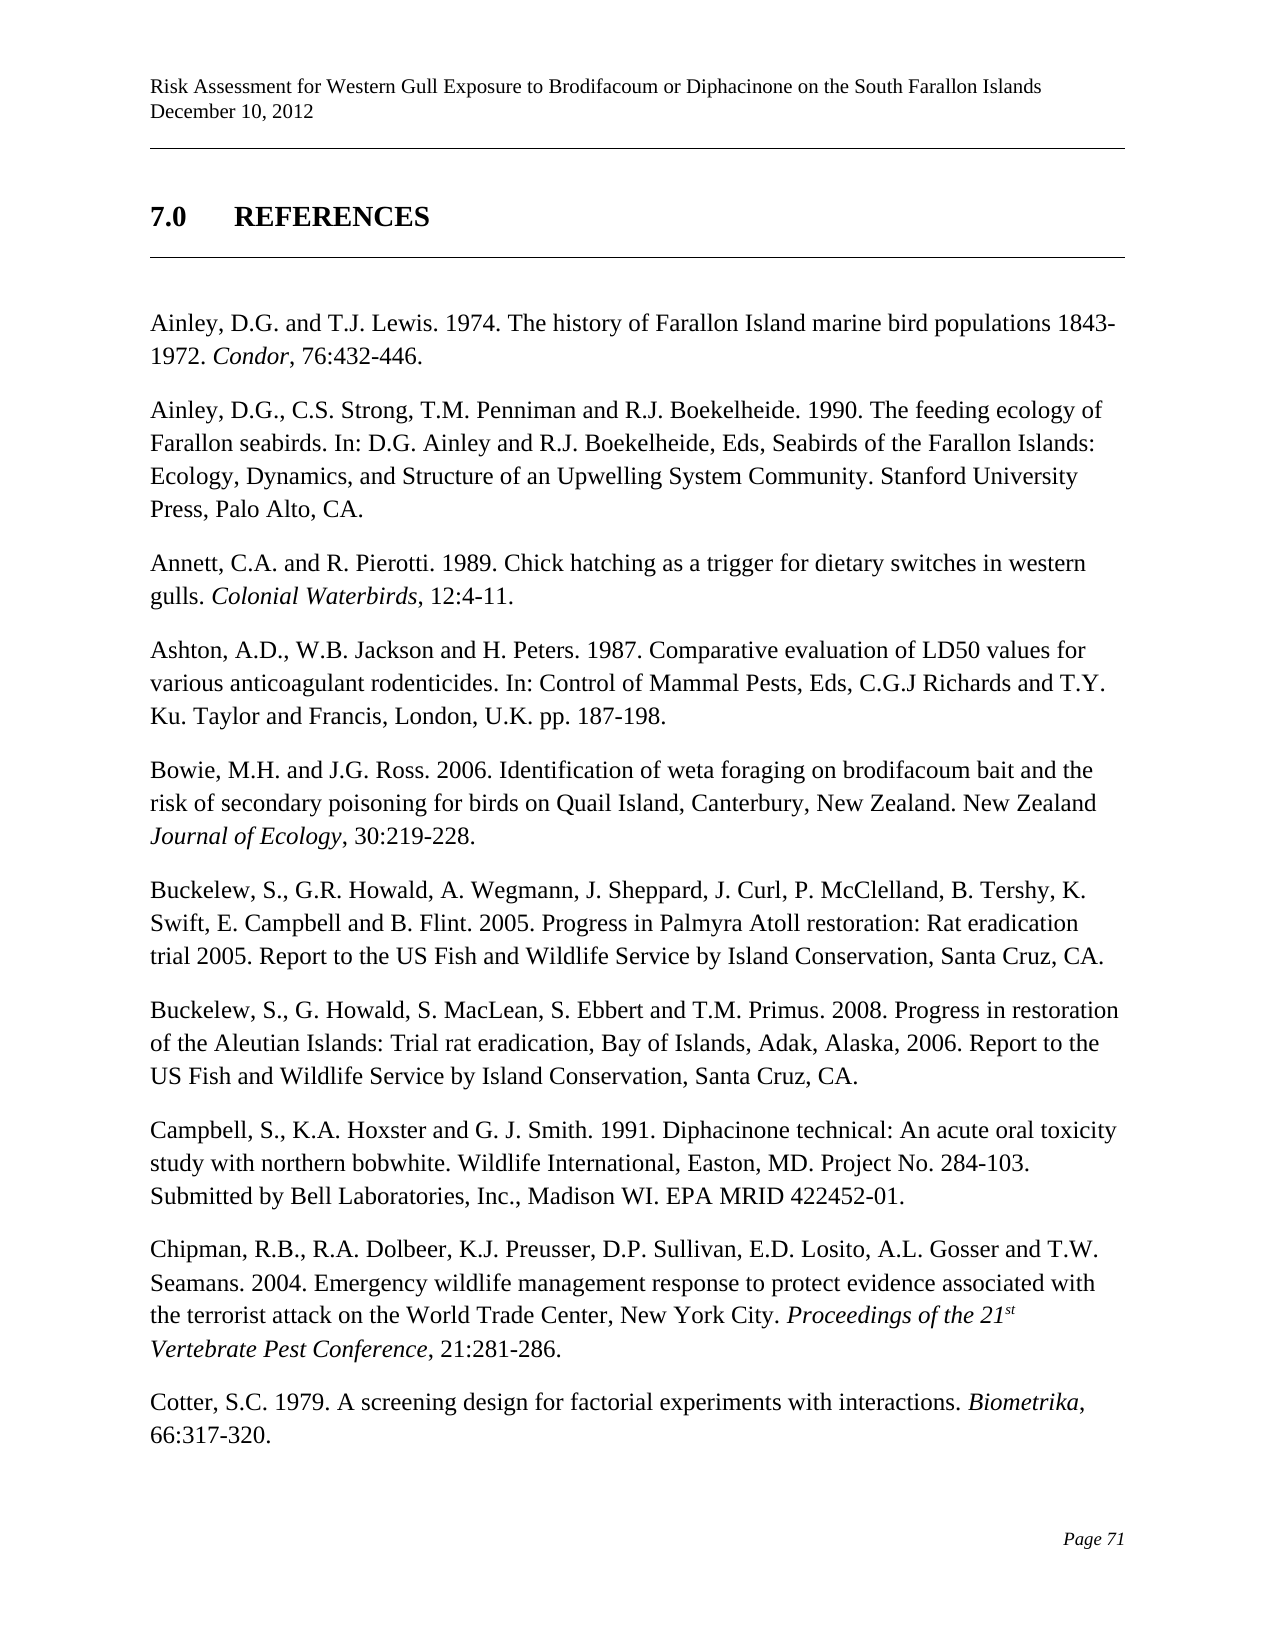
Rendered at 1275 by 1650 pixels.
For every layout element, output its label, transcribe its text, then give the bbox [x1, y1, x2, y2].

text Bowie, M.H. and J.G. Ross. 2006. Identification of weta foraging on brodifacoum bait and the risk of secondary poisoning for birds on Quail Island, Canterbury, New Zealand. New Zealand Journal of Ecology, 30:219-228. [150, 755, 1125, 850]
text Chipman, R.B., R.A. Dolbeer, K.J. Preusser, D.P. Sullivan, E.D. Losito, A.L. Gosser and T.W. Seamans. 2004. Emergency wildlife management response to protect evidence associated with the terrorist attack on the World Trade Center, New York City. Proceedings of the 21st Vertebrate Pest Conference, 21:281-286. [150, 1234, 1125, 1362]
text Ainley, D.G., C.S. Strong, T.M. Penniman and R.J. Boekelheide. 1990. The feeding ecology of Farallon seabirds. In: D.G. Ainley and R.J. Boekelheide, Eds, Seabirds of the Farallon Islands: Ecology, Dynamics, and Structure of an Upwelling System Community. Stanford University Press, Palo Alto, CA. [150, 395, 1125, 523]
text Buckelew, S., G. Howald, S. MacLean, S. Ebbert and T.M. Primus. 2008. Progress in restoration of the Aleutian Islands: Trial rat eradication, Bay of Islands, Adak, Alaska, 2006. Report to the US Fish and Wildlife Service by Island Conservation, Santa Cruz, CA. [150, 995, 1125, 1089]
text Ainley, D.G. and T.J. Lewis. 1974. The history of Farallon Island marine bird populations 1843-1972. Condor, 76:432-446. [150, 308, 1125, 370]
text Annett, C.A. and R. Pierotti. 1989. Chick hatching as a trigger for dietary switches in western gulls. Colonial Waterbirds, 12:4-11. [150, 548, 1125, 610]
text Buckelew, S., G.R. Howald, A. Wegmann, J. Sheppard, J. Curl, P. McClelland, B. Tershy, K. Swift, E. Campbell and B. Flint. 2005. Progress in Palmyra Atoll restoration: Rat eradication trial 2005. Report to the US Fish and Wildlife Service by Island Conservation, Santa Cruz, CA. [150, 875, 1125, 970]
text Cotter, S.C. 1979. A screening design for factorial experiments with interactions. Biometrika, 66:317-320. [150, 1387, 1125, 1449]
text Ashton, A.D., W.B. Jackson and H. Peters. 1987. Comparative evaluation of LD50 values for various anticoagulant rodenticides. In: Control of Mammal Pests, Eds, C.G.J Richards and T.Y. Ku. Taylor and Francis, London, U.K. pp. 187-198. [150, 635, 1125, 730]
text Campbell, S., K.A. Hoxster and G. J. Smith. 1991. Diphacinone technical: An acute oral toxicity study with northern bobwhite. Wildlife International, Easton, MD. Project No. 284-103. Submitted by Bell Laboratories, Inc., Madison WI. EPA MRID 422452-01. [150, 1115, 1125, 1209]
subtitle REFERENCES [150, 199, 1125, 257]
